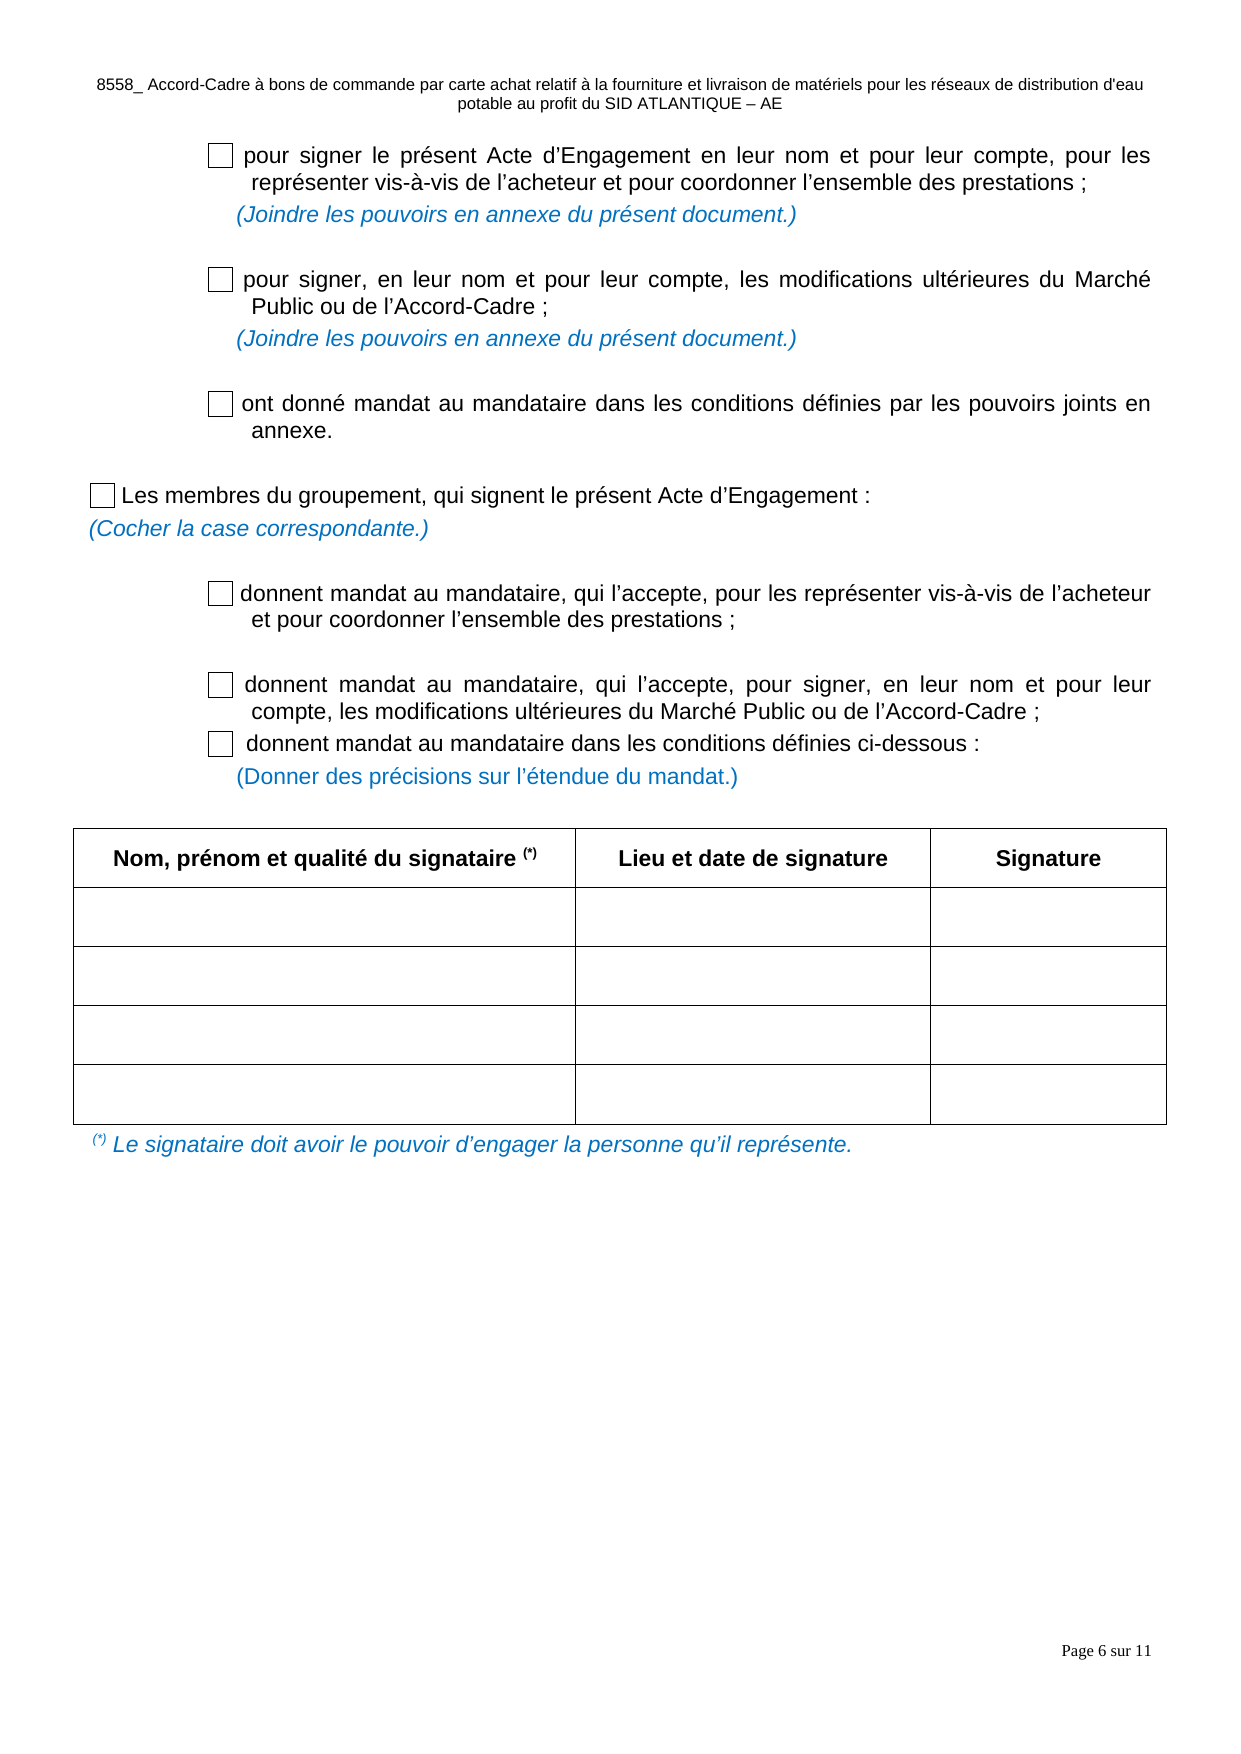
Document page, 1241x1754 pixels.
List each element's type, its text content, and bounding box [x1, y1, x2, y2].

table_cell [931, 1006, 1166, 1064]
table_cell [74, 1006, 575, 1064]
table_header Nom, prénom et qualité du signataire (*) [74, 829, 575, 887]
text (Donner des précisions sur l’étendue du mandat.) [207, 763, 1152, 789]
table_cell [576, 1006, 930, 1064]
text (*) Le signataire doit avoir le pouvoir d’engager la personne qu’il représente. [89, 1131, 1152, 1157]
table_cell [576, 1065, 930, 1123]
table_cell [74, 888, 575, 946]
text pour signer, en leur nom et pour leur compte, les modifications ultérieures du Marché Public ou de l’Accord-Cadre ; [207, 266, 1152, 319]
text pour signer le présent Acte d’Engagement en leur nom et pour leur compte, pour les représenter vis-à-vis de l’acheteur et pour coordonner l’ensemble des prestations ; [207, 142, 1152, 195]
text (Joindre les pouvoirs en annexe du présent document.) [236, 325, 1152, 352]
table_header Signature [931, 829, 1166, 887]
table_header Lieu et date de signature [576, 829, 930, 887]
table_cell [74, 1065, 575, 1123]
text ont donné mandat au mandataire dans les conditions définies par les pouvoirs joints en annexe. [207, 390, 1152, 443]
table_cell [931, 1065, 1166, 1123]
table_cell [576, 947, 930, 1005]
table_cell [576, 888, 930, 946]
text (Cocher la case correspondante.) [89, 514, 1152, 541]
text donnent mandat au mandataire, qui l’accepte, pour signer, en leur nom et pour leur compte, les modifications ultérieures du Marché Public ou de l’Accord-Cadre ; [207, 671, 1152, 724]
table_cell [74, 947, 575, 1005]
text Les membres du groupement, qui signent le présent Acte d’Engagement : [89, 482, 1152, 508]
table_cell [931, 947, 1166, 1005]
text (Joindre les pouvoirs en annexe du présent document.) [236, 201, 1152, 227]
text donnent mandat au mandataire, qui l’accepte, pour les représenter vis-à-vis de l’acheteur et pour coordonner l’ensemble des prestations ; [207, 580, 1152, 632]
table_cell [931, 888, 1166, 946]
text donnent mandat au mandataire dans les conditions définies ci-dessous : [207, 730, 1152, 757]
